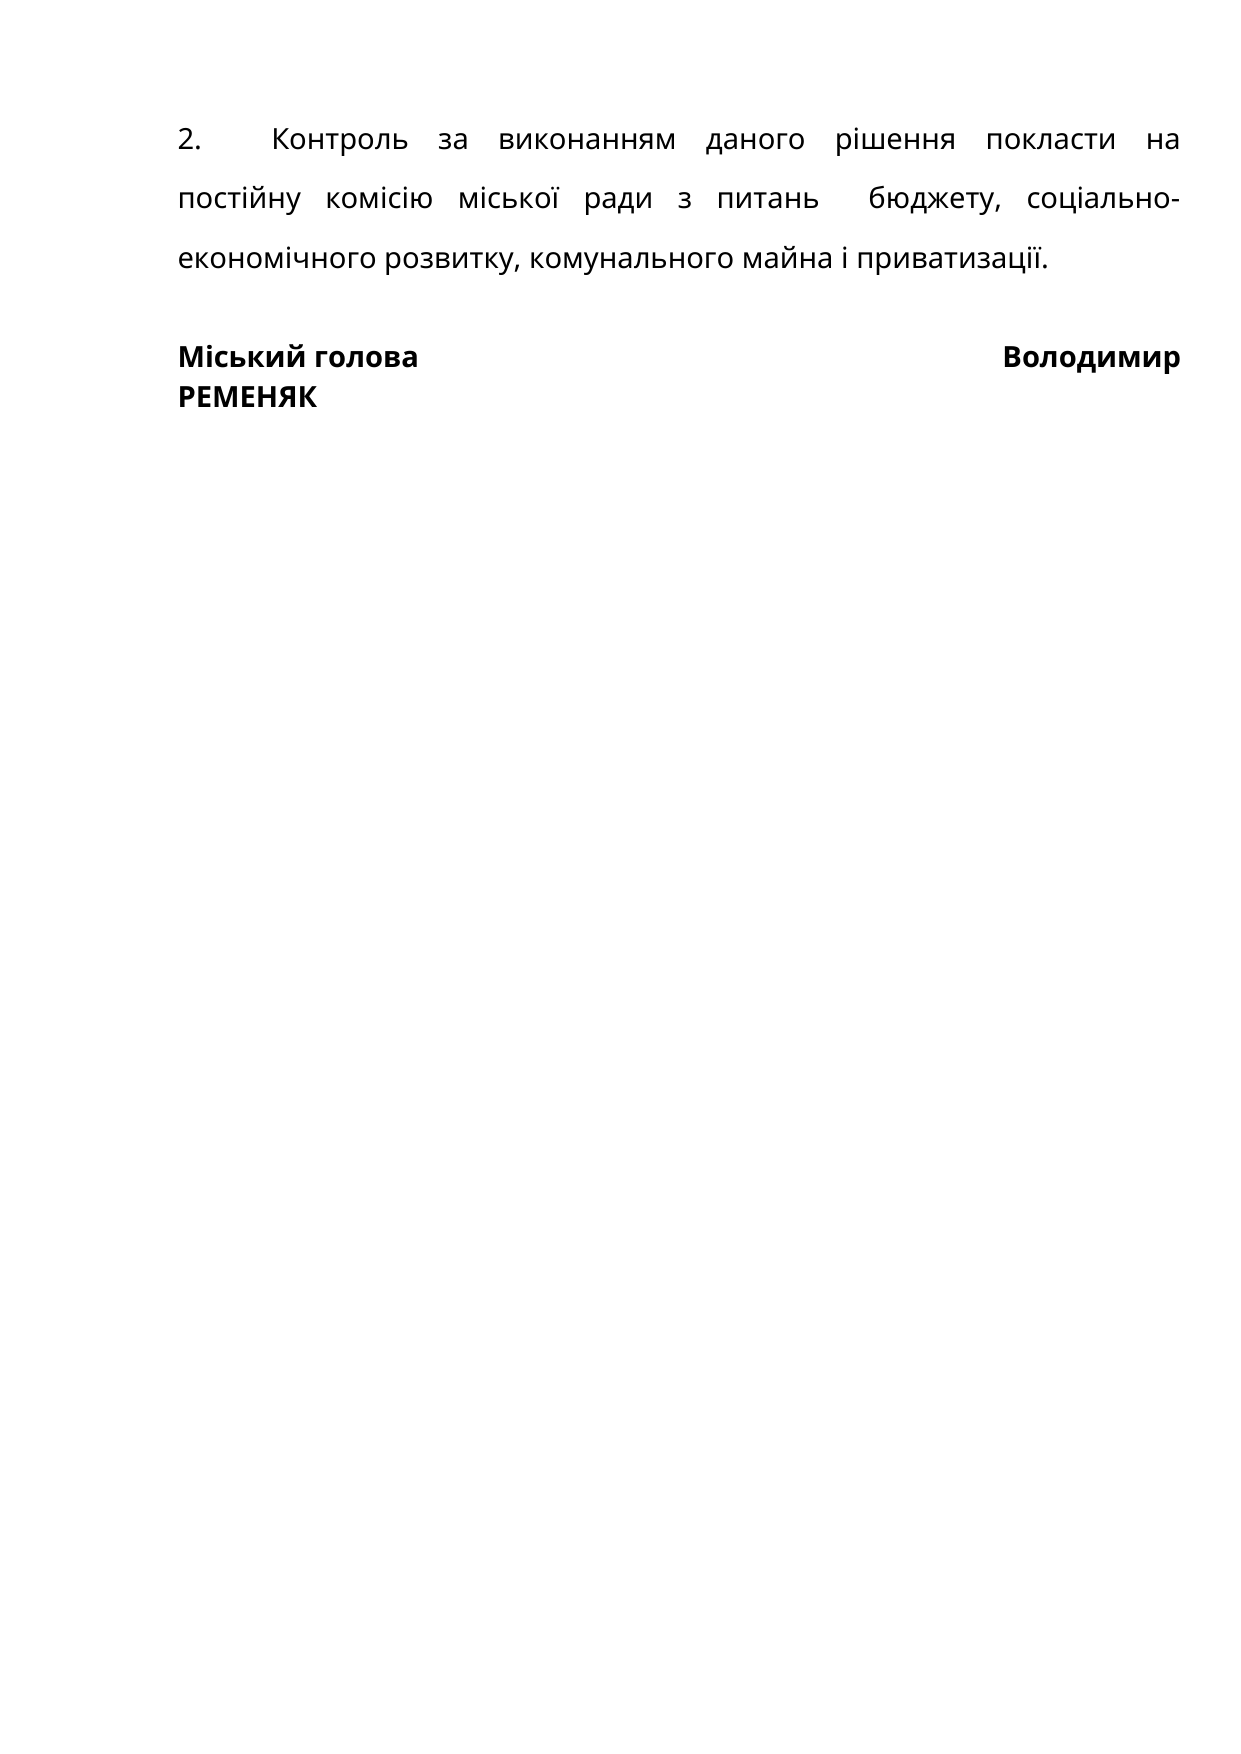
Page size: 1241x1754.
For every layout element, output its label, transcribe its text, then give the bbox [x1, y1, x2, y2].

text 2. Контроль за виконанням даного рішення покласти на постійну комісію міської ради з питань бюджету, соціально-економічного розвитку, комунального майна і приватизації. [177, 118, 1181, 277]
text Міський голова Володимир РЕМЕНЯК [177, 336, 1181, 416]
